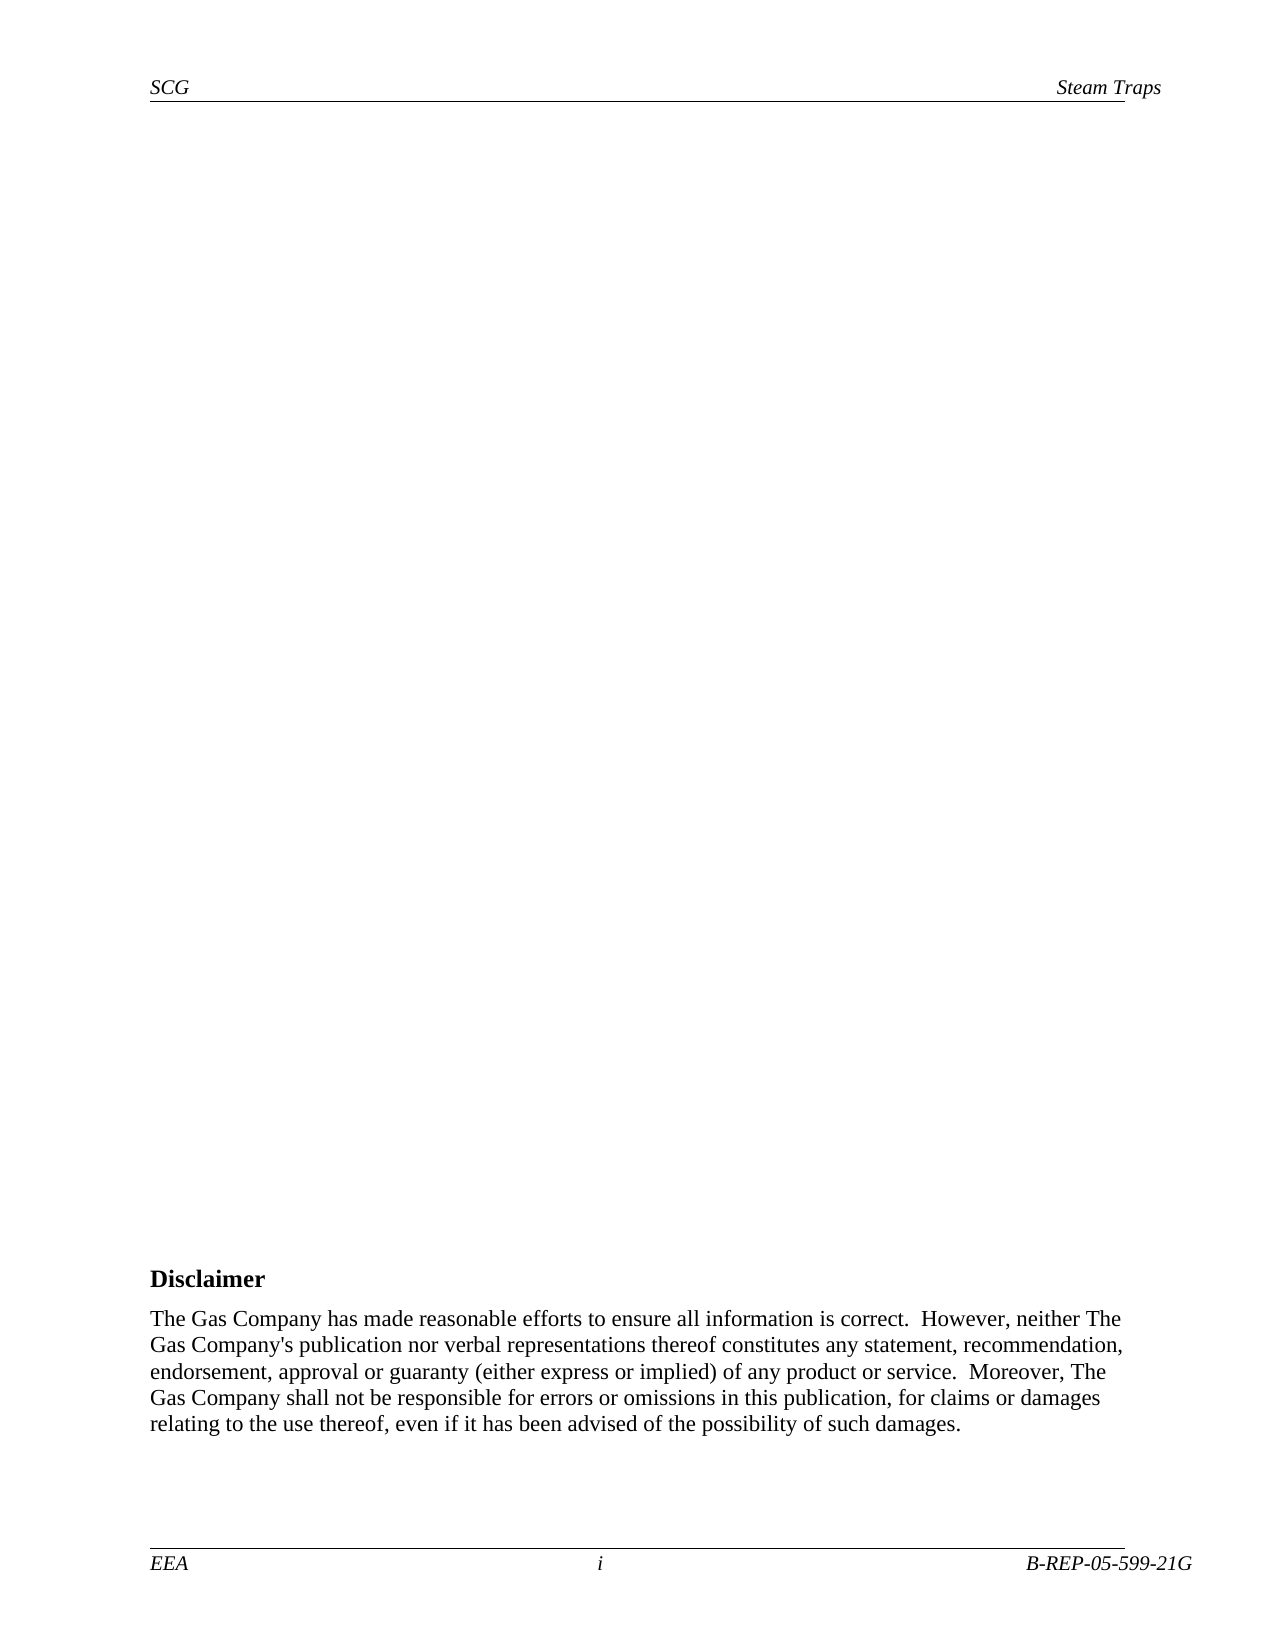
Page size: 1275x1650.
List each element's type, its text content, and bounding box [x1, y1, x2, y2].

text Disclaimer [150, 1264, 1125, 1292]
text The Gas Company has made reasonable efforts to ensure all information is correct. However, neither The Gas Company's publication nor verbal representations thereof constitutes any statement, recommendation, endorsement, approval or guaranty (either express or implied) of any product or service. Moreover, The Gas Company shall not be responsible for errors or omissions in this publication, for claims or damages relating to the use thereof, even if it has been advised of the possibility of such damages. [150, 1305, 1125, 1437]
